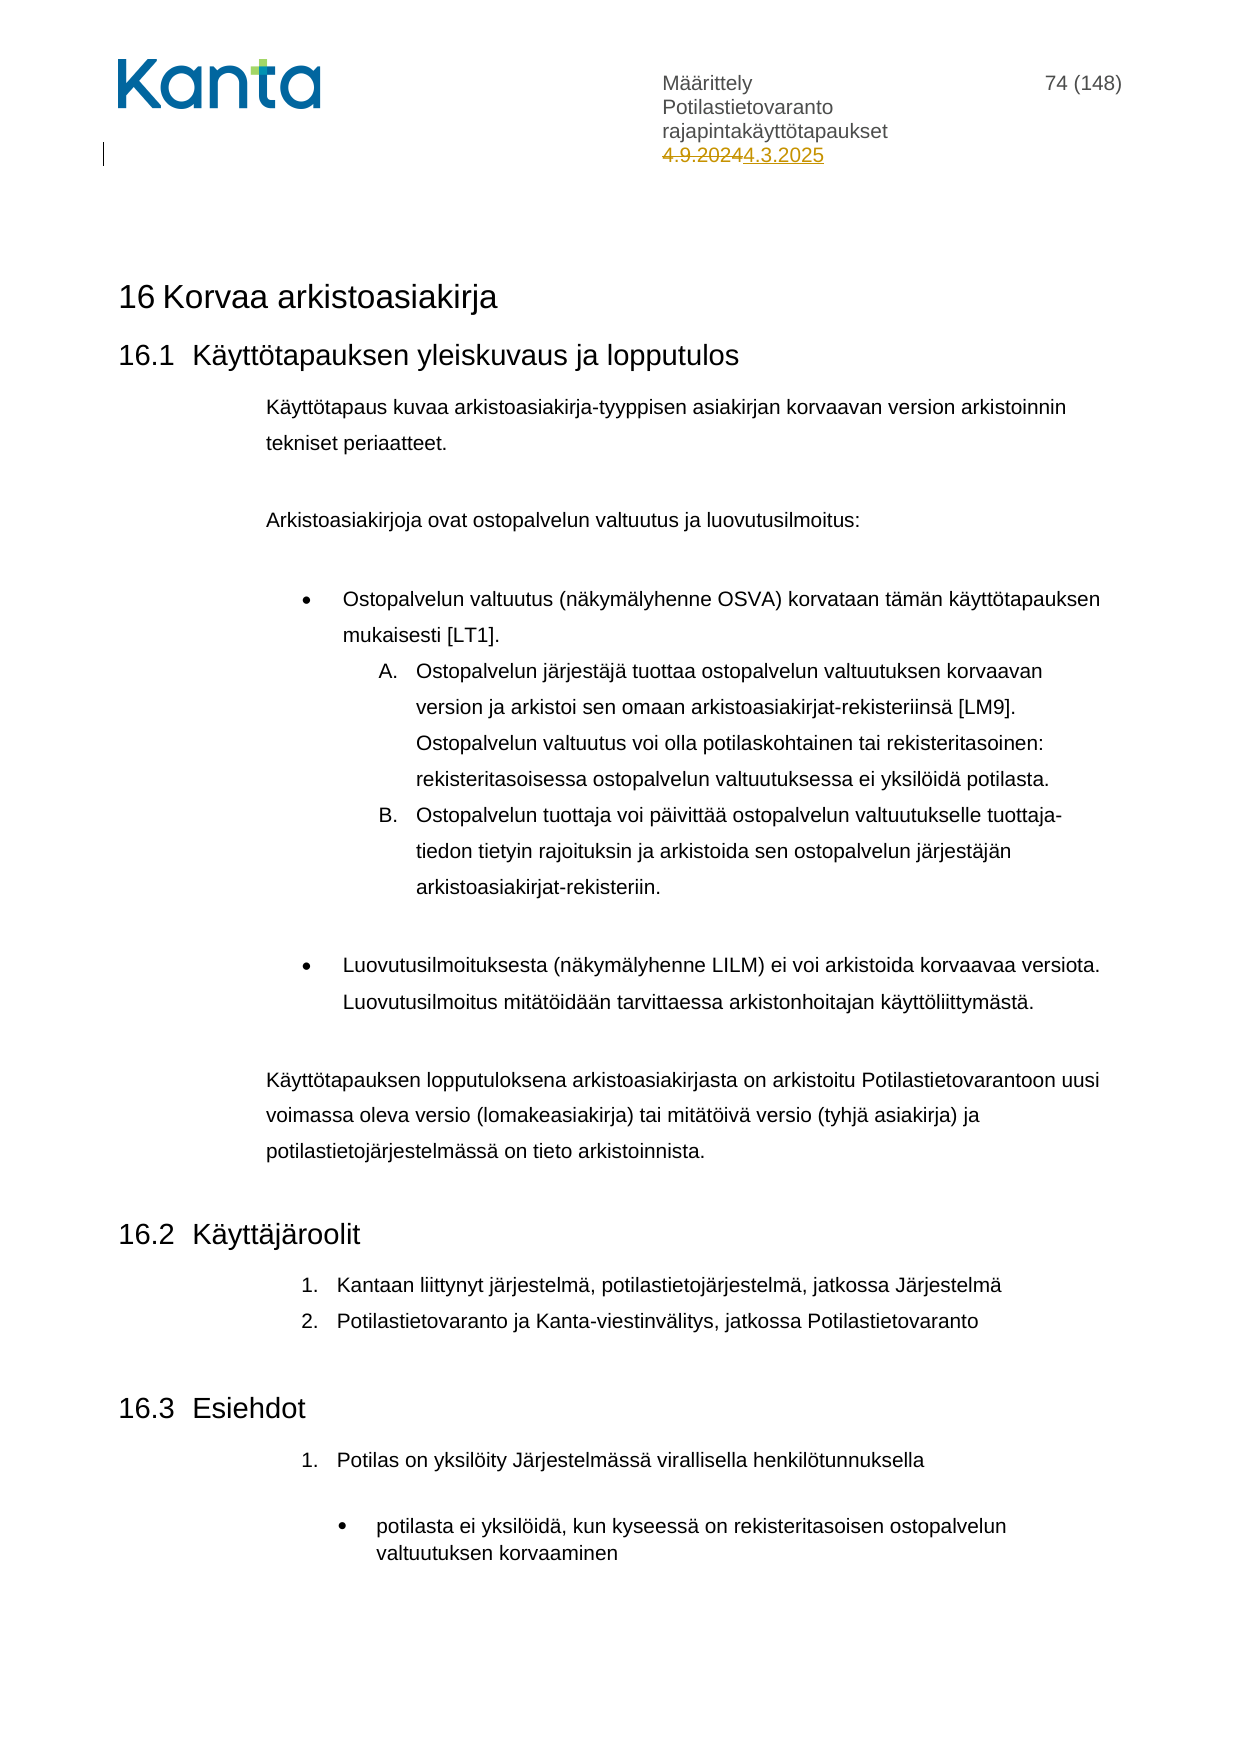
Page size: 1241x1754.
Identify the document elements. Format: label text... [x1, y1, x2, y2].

list potilasta ei yksilöidä, kun kyseessä on rekisteritasoisen ostopalvelun valtuutuksen korvaaminen [339, 1511, 1107, 1565]
list Potilas on yksilöity Järjestelmässä virallisella henkilötunnuksella [301, 1447, 1107, 1471]
subtitle Käyttäjäroolit [118, 1217, 1107, 1250]
subtitle Käyttötapauksen yleiskuvaus ja lopputulos [118, 338, 1107, 372]
text Käyttötapauksen lopputuloksena arkistoasiakirjasta on arkistoitu Potilastietovarantoon uusi voimassa oleva versio (lomakeasiakirja) tai mitätöivä versio (tyhjä asiakirja) ja potilastietojärjestelmässä on tieto arkistoinnista. [266, 1067, 1107, 1163]
list Luovutusilmoituksesta (näkymälyhenne LILM) ei voi arkistoida korvaavaa versiota. Luovutusilmoitus mitätöidään tarvittaessa arkistonhoitajan käyttöliittymästä. [301, 952, 1107, 1014]
text Käyttötapaus kuvaa arkistoasiakirja-tyyppisen asiakirjan korvaavan version arkistoinnin tekniset periaatteet. [266, 395, 1107, 454]
list Kantaan liittynyt järjestelmä, potilastietojärjestelmä, jatkossa Järjestelmä [301, 1273, 1107, 1297]
list Ostopalvelun valtuutus (näkymälyhenne OSVA) korvataan tämän käyttötapauksen mukaisesti [LT1]. [301, 586, 1107, 647]
subtitle Korvaa arkistoasiakirja [118, 277, 1107, 315]
list Ostopalvelun järjestäjä tuottaa ostopalvelun valtuutuksen korvaavan version ja arkistoi sen omaan arkistoasiakirjat-rekisteriinsä [LM9]. Ostopalvelun valtuutus voi olla potilaskohtainen tai rekisteritasoinen: rekisteritasoisessa ostopalvelun valtuutuksessa ei yksilöidä potilasta. [378, 659, 1107, 791]
list Potilastietovaranto ja Kanta-viestinvälitys, jatkossa Potilastietovaranto [301, 1309, 1107, 1333]
subtitle Esiehdot [118, 1391, 1107, 1424]
list Ostopalvelun tuottaja voi päivittää ostopalvelun valtuutukselle tuottaja-tiedon tietyin rajoituksin ja arkistoida sen ostopalvelun järjestäjän arkistoasiakirjat-rekisteriin. [378, 803, 1107, 899]
text Arkistoasiakirjoja ovat ostopalvelun valtuutus ja luovutusilmoitus: [266, 508, 1107, 532]
picture [118, 59, 321, 109]
